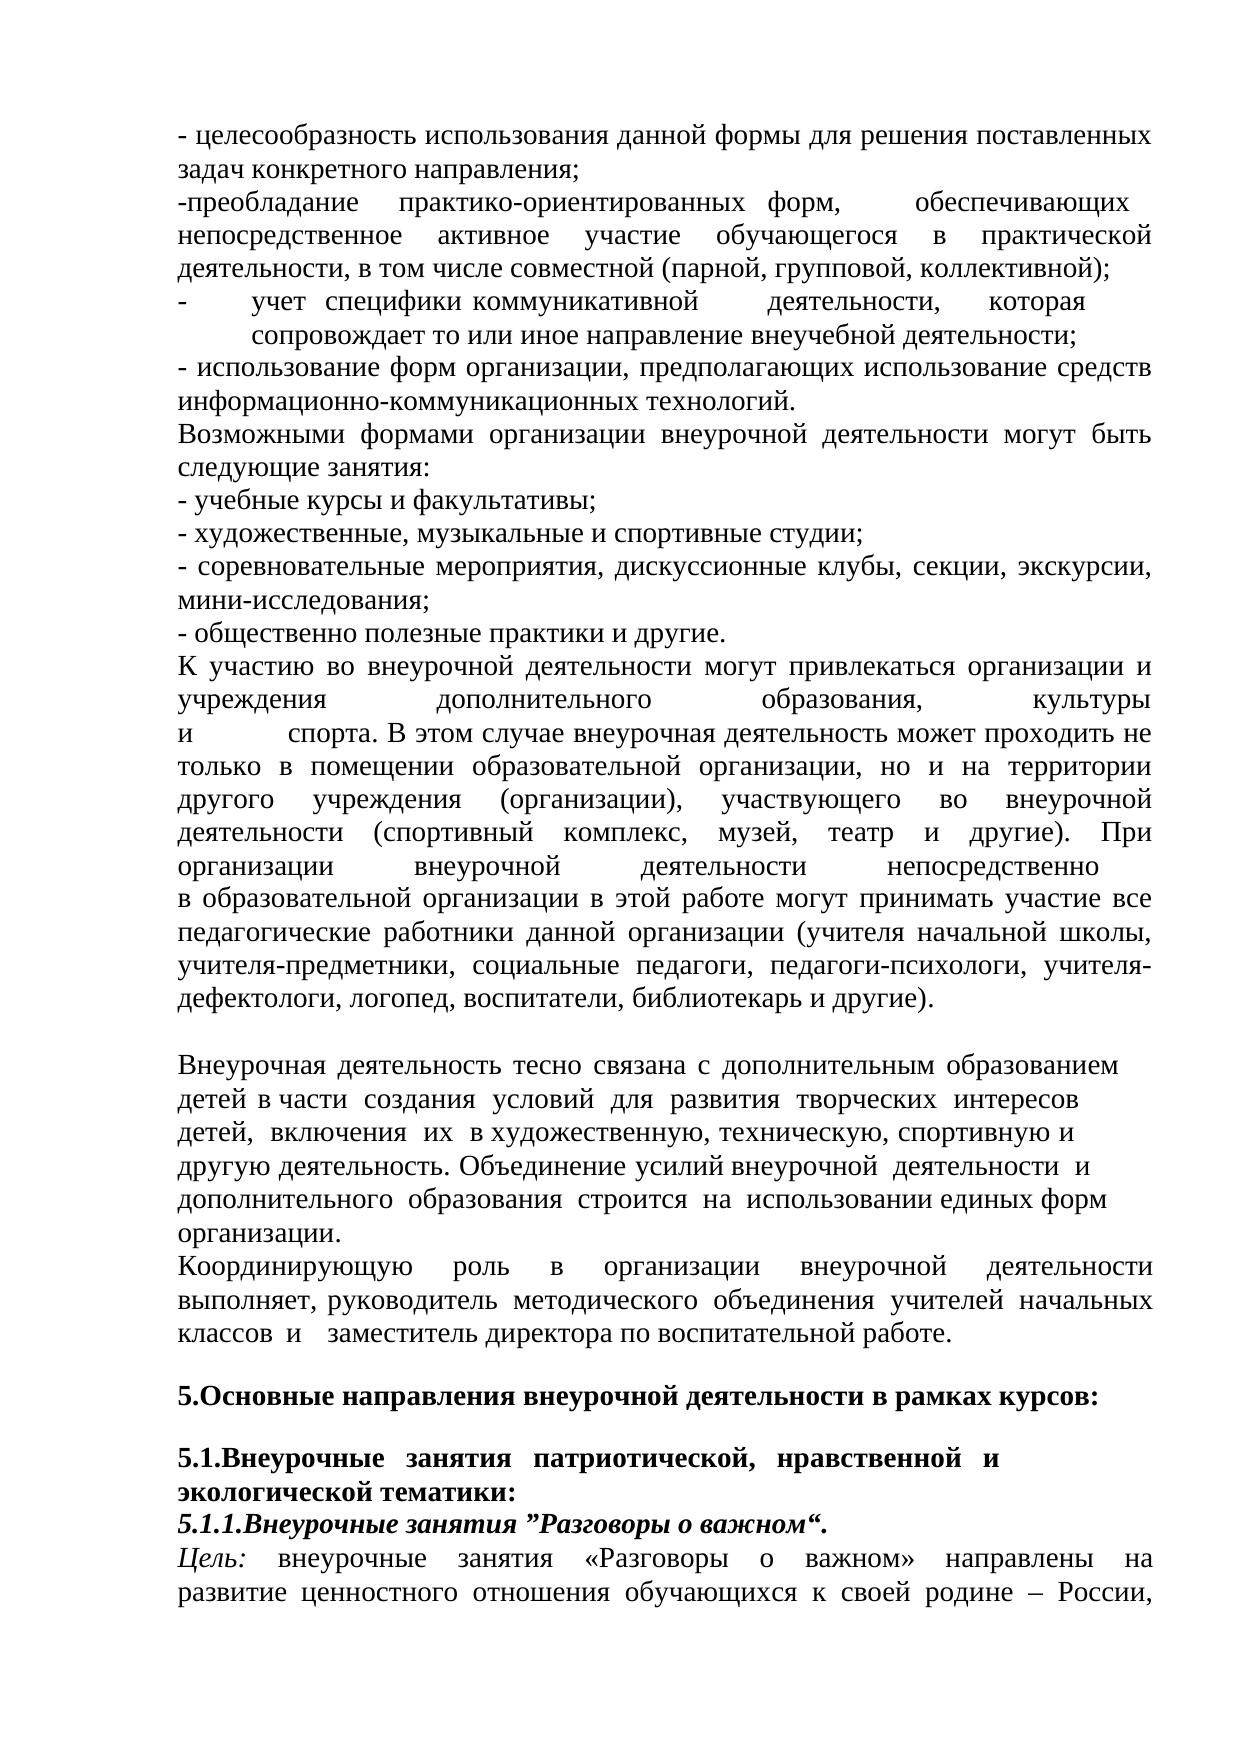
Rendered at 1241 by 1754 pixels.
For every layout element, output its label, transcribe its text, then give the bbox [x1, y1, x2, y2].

text - учебные курсы и факультативы; [177, 483, 1153, 516]
text - художественные, музыкальные и спортивные студии; [177, 516, 1153, 549]
text - соревновательные мероприятия, дискуссионные клубы, секции, экскурсии, мини-исследования; [177, 549, 1153, 616]
text 5.1.1.Внеурочные занятия ”Разговоры о важном“. [177, 1508, 1154, 1541]
text -преобладание практико-ориентированных форм, обеспечивающих непосредственное активное участие обучающегося в практической деятельности, в том числе совместной (парной, групповой, коллективной); [177, 184, 1153, 284]
text К участию во внеурочной деятельности могут привлекаться организации и учреждения дополнительного образования, культуры и спорта. В этом случае внеурочная деятельность может проходить не только в помещении образовательной организации, но и на территории другого учреждения (организации), участвующего во внеурочной деятельности (спортивный комплекс, музей, театр и другие). При организации внеурочной деятельности непосредственно [177, 649, 1153, 881]
text Внеурочная деятельность тесно связана с дополнительным образованием детей в части создания условий для развития творческих интересов детей, включения их в художественную, техническую, спортивную и другую деятельность. Объединение усилий внеурочной деятельности и дополнительного образования строится на использовании единых форм организации. [177, 1047, 1157, 1248]
text - общественно полезные практики и другие. [177, 616, 1153, 649]
text в образовательной организации в этой работе могут принимать участие все педагогические работники данной организации (учителя начальной школы, учителя-предметники, социальные педагоги, педагоги-психологи, учителя-дефектологи, логопед, воспитатели, библиотекарь и другие). [177, 881, 1153, 1014]
text Координирующую роль в организации внеурочной деятельности выполняет, руководитель методического объединения учителей начальных классов и заместитель директора по воспитательной работе. [177, 1248, 1153, 1349]
text Возможными формами организации внеурочной деятельности могут быть следующие занятия: [177, 417, 1153, 483]
text - учет специфики коммуникативной деятельности, которая сопровождает то или иное направление внеучебной деятельности; [177, 284, 1153, 350]
text 5.Основные направления внеурочной деятельности в рамках курсов: [177, 1378, 1154, 1412]
text - использование форм организации, предполагающих использование средств информационно-коммуникационных технологий. [177, 350, 1153, 417]
text - целесообразность использования данной формы для решения поставленных задач конкретного направления; [177, 118, 1153, 184]
text 5.1.Внеурочные занятия патриотической, нравственной и экологической тематики: [177, 1441, 1156, 1508]
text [177, 1541, 1153, 1608]
